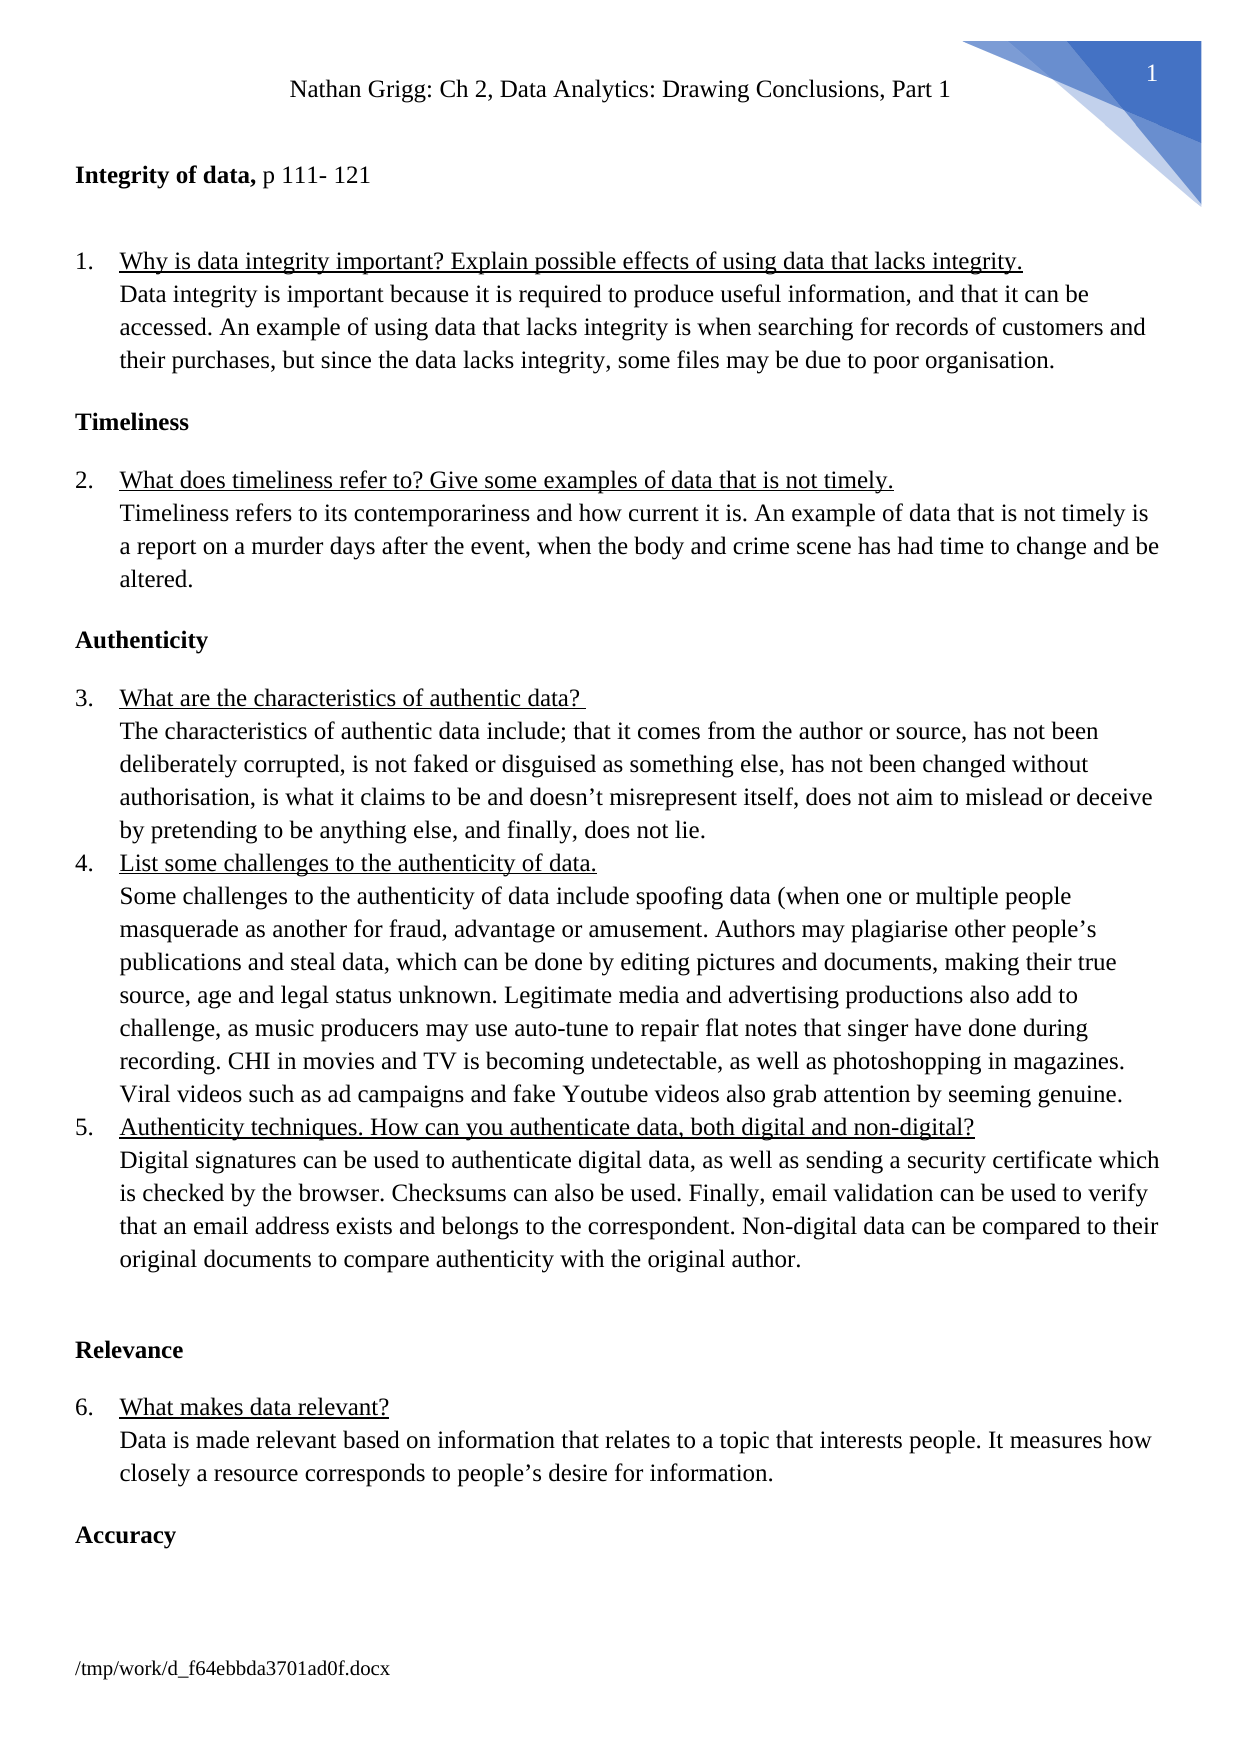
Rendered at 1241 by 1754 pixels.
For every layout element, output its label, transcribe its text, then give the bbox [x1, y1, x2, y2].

text Authenticity [75, 626, 1165, 654]
list What does timeliness refer to? Give some examples of data that is not timely. Timeliness refers to its contemporariness and how current it is. An example of data that is not timely is a report on a murder days after the event, when the body and crime scene has had time to change and be altered. [75, 465, 1165, 592]
picture [962, 41, 1202, 207]
list Authenticity techniques. How can you authenticate data, both digital and non-digital? Digital signatures can be used to authenticate digital data, as well as sending a security certificate which is checked by the browser. Checksums can also be used. Finally, email validation can be used to verify that an email address exists and belongs to the correspondent. Non-digital data can be compared to their original documents to compare authenticity with the original author. [75, 1112, 1165, 1273]
text Timeliness [75, 407, 1165, 436]
text Relevance [75, 1335, 1165, 1364]
text Accuracy [75, 1520, 1165, 1549]
list List some challenges to the authenticity of data. Some challenges to the authenticity of data include spoofing data (when one or multiple people masquerade as another for fraud, advantage or amusement. Authors may plagiarise other people’s publications and steal data, which can be done by editing pictures and documents, making their true source, age and legal status unknown. Legitimate media and advertising productions also add to challenge, as music producers may use auto-tune to repair flat notes that singer have done during recording. CHI in movies and TV is becoming undetectable, as well as photoshopping in magazines. Viral videos such as ad campaigns and fake Youtube videos also grab attention by seeming genuine. [75, 848, 1165, 1108]
list What makes data relevant? Data is made relevant based on information that relates to a topic that interests people. It measures how closely a resource corresponds to people’s desire for information. [75, 1392, 1165, 1487]
list Why is data integrity important? Explain possible effects of using data that lacks integrity. Data integrity is important because it is required to produce useful information, and that it can be accessed. An example of using data that lacks integrity is when searching for records of customers and their purchases, but since the data lacks integrity, some files may be due to poor organisation. [75, 246, 1165, 374]
list What are the characteristics of authentic data? The characteristics of authentic data include; that it comes from the author or source, has not been deliberately corrupted, is not faked or disguised as something else, has not been changed without authorisation, is what it claims to be and doesn’t misrepresent itself, does not aim to mislead or deceive by pretending to be anything else, and finally, does not lie. [75, 683, 1165, 844]
text Integrity of data, p 111- 121 [75, 160, 1165, 189]
